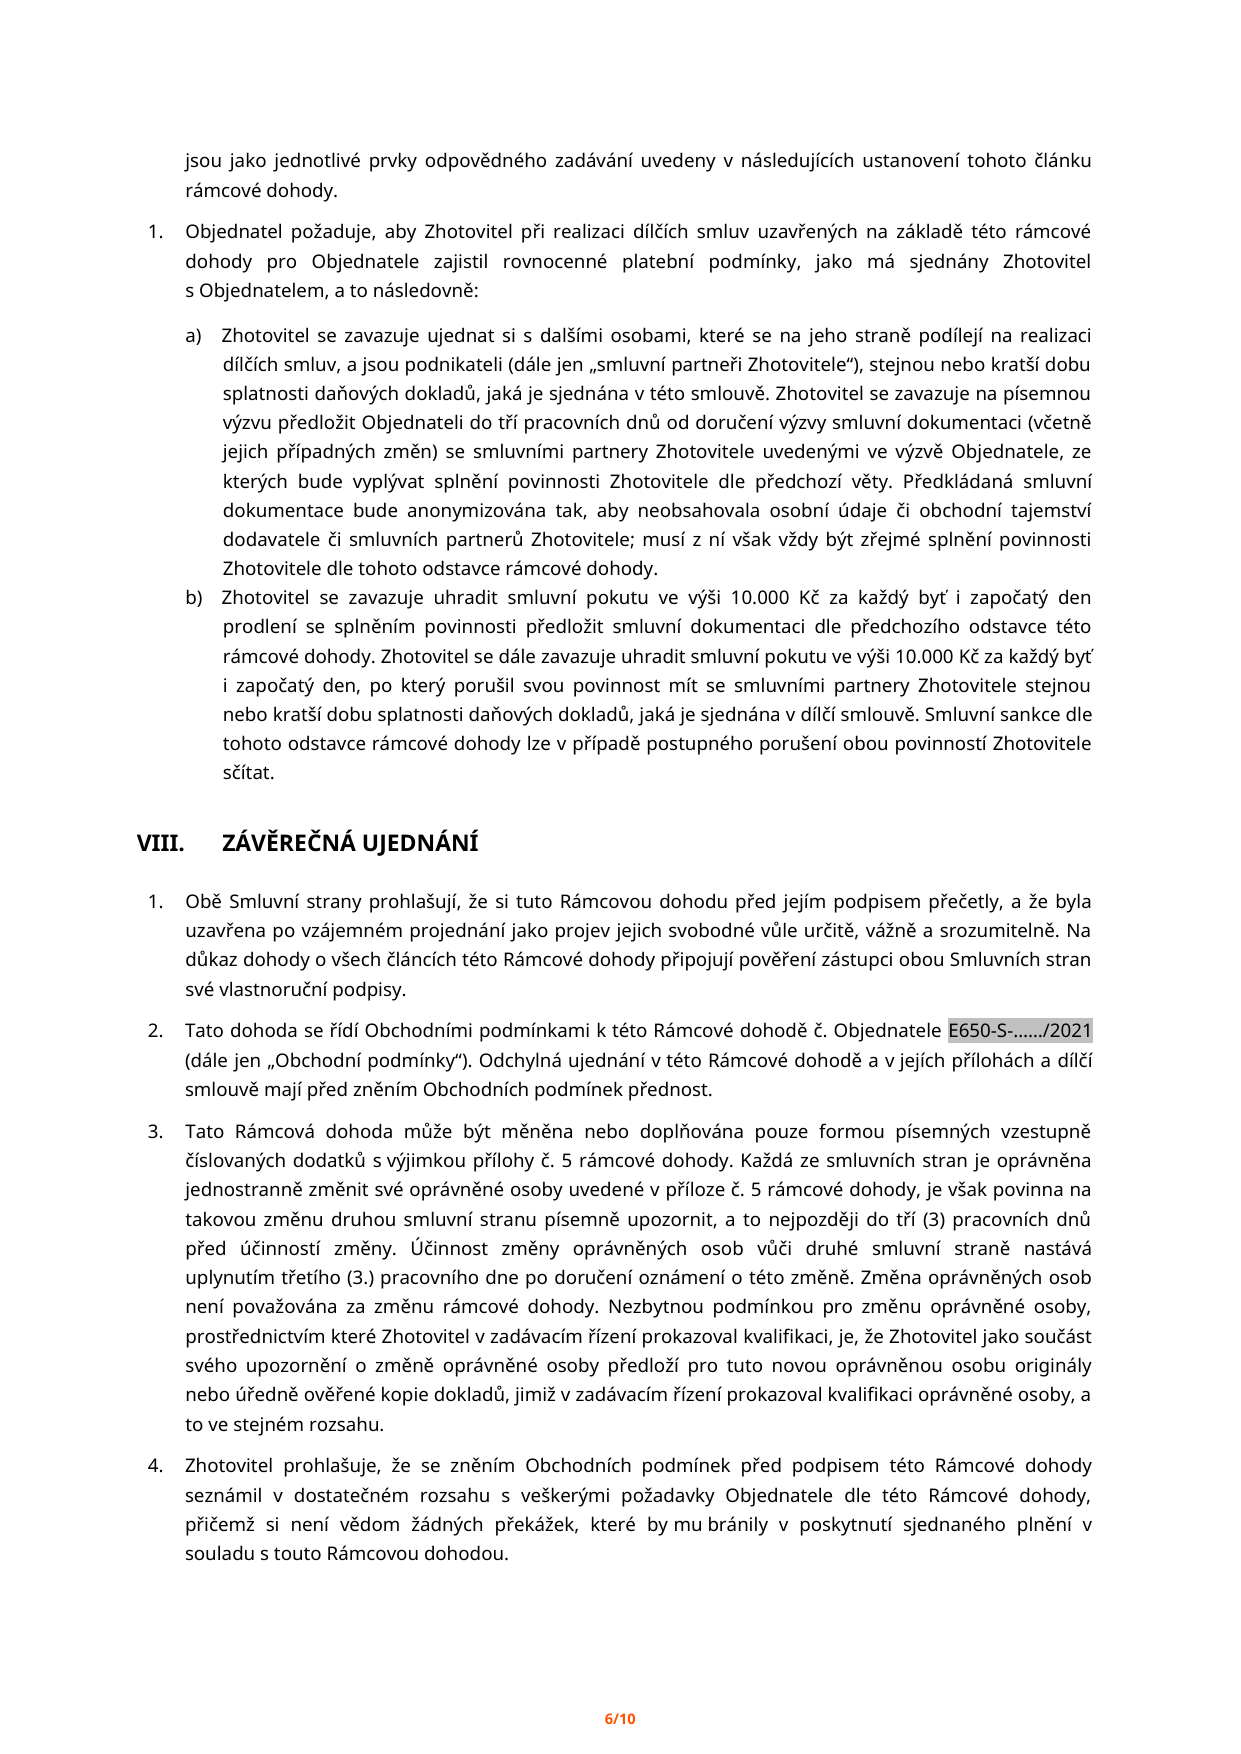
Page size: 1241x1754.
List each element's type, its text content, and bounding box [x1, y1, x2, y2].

list Obě Smluvní strany prohlašují, že si tuto Rámcovou dohodu před jejím podpisem přečetly, a že byla uzavřena po vzájemném projednání jako projev jejich svobodné vůle určitě, vážně a srozumitelně. Na důkaz dohody o všech článcích této Rámcové dohody připojují pověření zástupci obou Smluvních stran své vlastnoruční podpisy. [148, 888, 1093, 1002]
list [148, 148, 1093, 202]
list ZÁVĚREČNÁ UJEDNÁNÍ [185, 827, 1093, 858]
list Zhotovitel prohlašuje, že se zněním Obchodních podmínek před podpisem této Rámcové dohody seznámil v dostatečném rozsahu s veškerými požadavky Objednatele dle této Rámcové dohody, přičemž si není vědom žádných překážek, které by mu bránily v poskytnutí sjednaného plnění v souladu s touto Rámcovou dohodou. [148, 1453, 1093, 1566]
list Objednatel požaduje, aby Zhotovitel při realizaci dílčích smluv uzavřených na základě této rámcové dohody pro Objednatele zajistil rovnocenné platební podmínky, jako má sjednány Zhotovitel s Objednatelem, a to následovně: [148, 219, 1093, 303]
list Tato dohoda se řídí Obchodními podmínkami k této Rámcové dohodě č. Objednatele E650-S-……/2021 (dále jen „Obchodní podmínky“). Odchylná ujednání v této Rámcové dohodě a v jejích přílohách a dílčí smlouvě mají před zněním Obchodních podmínek přednost. [148, 1018, 1093, 1102]
list Zhotovitel se zavazuje uhradit smluvní pokutu ve výši 10.000 Kč za každý byť i započatý den prodlení se splněním povinnosti předložit smluvní dokumentaci dle předchozího odstavce této rámcové dohody. Zhotovitel se dále zavazuje uhradit smluvní pokutu ve výši 10.000 Kč za každý byť i započatý den, po který porušil svou povinnost mít se smluvními partnery Zhotovitele stejnou nebo kratší dobu splatnosti daňových dokladů, jaká je sjednána v dílčí smlouvě. Smluvní sankce dle tohoto odstavce rámcové dohody lze v případě postupného porušení obou povinností Zhotovitele sčítat. [185, 581, 1093, 786]
list Zhotovitel se zavazuje ujednat si s dalšími osobami, které se na jeho straně podílejí na realizaci dílčích smluv, a jsou podnikateli (dále jen „smluvní partneři Zhotovitele“), stejnou nebo kratší dobu splatnosti daňových dokladů, jaká je sjednána v této smlouvě. Zhotovitel se zavazuje na písemnou výzvu předložit Objednateli do tří pracovních dnů od doručení výzvy smluvní dokumentaci (včetně jejich případných změn) se smluvními partnery Zhotovitele uvedenými ve výzvě Objednatele, ze kterých bude vyplývat splnění povinnosti Zhotovitele dle předchozí věty. Předkládaná smluvní dokumentace bude anonymizována tak, aby neobsahovala osobní údaje či obchodní tajemství dodavatele či smluvních partnerů Zhotovitele; musí z ní však vždy být zřejmé splnění povinnosti Zhotovitele dle tohoto odstavce rámcové dohody. [185, 319, 1093, 581]
list Tato Rámcová dohoda může být měněna nebo doplňována pouze formou písemných vzestupně číslovaných dodatků s výjimkou přílohy č. 5 rámcové dohody. Každá ze smluvních stran je oprávněna jednostranně změnit své oprávněné osoby uvedené v příloze č. 5 rámcové dohody, je však povinna na takovou změnu druhou smluvní stranu písemně upozornit, a to nejpozději do tří (3) pracovních dnů před účinností změny. Účinnost změny oprávněných osob vůči druhé smluvní straně nastává uplynutím třetího (3.) pracovního dne po doručení oznámení o této změně. Změna oprávněných osob není považována za změnu rámcové dohody. Nezbytnou podmínkou pro změnu oprávněné osoby, prostřednictvím které Zhotovitel v zadávacím řízení prokazoval kvalifikaci, je, že Zhotovitel jako součást svého upozornění o změně oprávněné osoby předloží pro tuto novou oprávněnou osobu originály nebo úředně ověřené kopie dokladů, jimiž v zadávacím řízení prokazoval kvalifikaci oprávněné osoby, a to ve stejném rozsahu. [148, 1118, 1093, 1436]
